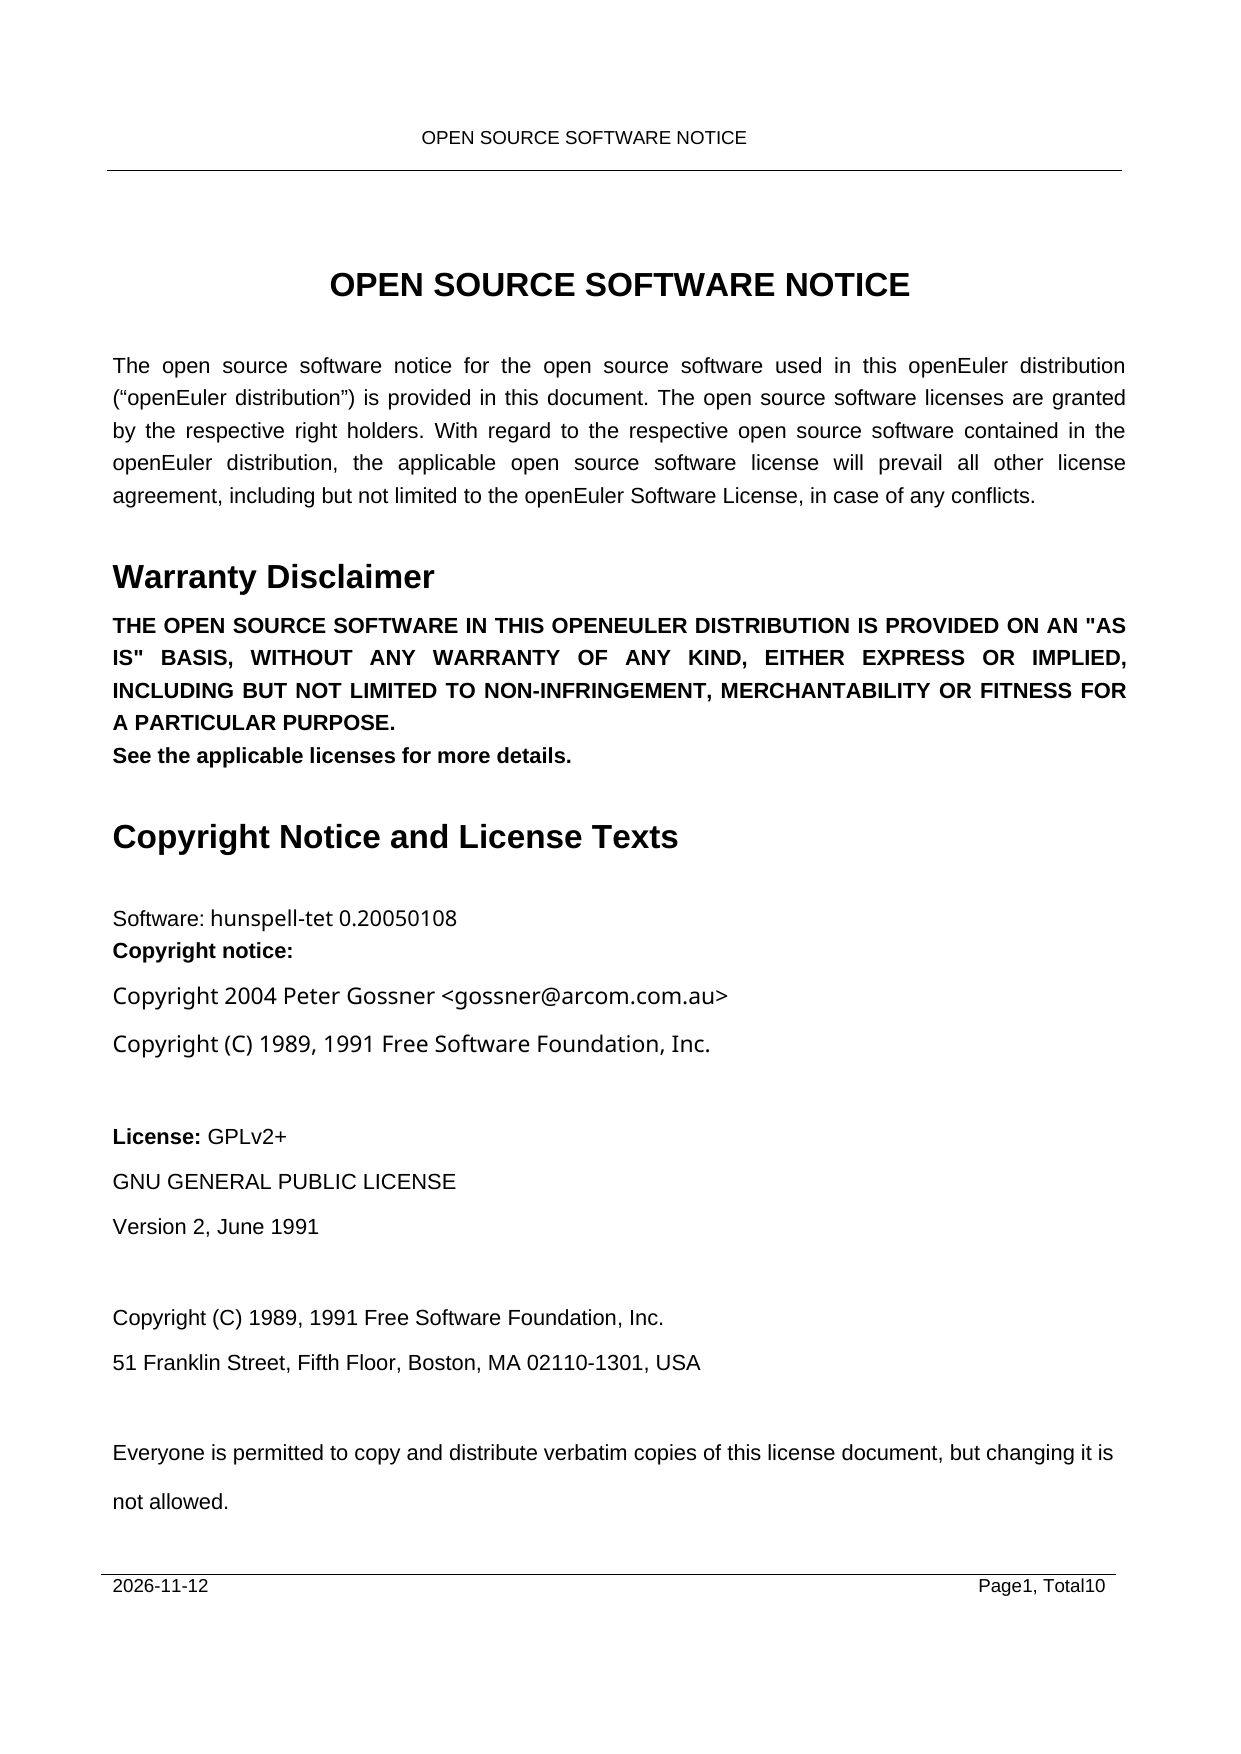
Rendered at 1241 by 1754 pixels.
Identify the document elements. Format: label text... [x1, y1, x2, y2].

text Everyone is permitted to copy and distribute verbatim copies of this license document, but changing it is not allowed. [112, 1436, 1128, 1517]
text The open source software notice for the open source software used in this openEuler distribution (“openEuler distribution”) is provided in this document. The open source software licenses are granted by the respective right holders. With regard to the respective open source software contained in the openEuler distribution, the applicable open source software license will prevail all other license agreement, including but not limited to the openEuler Software License, in case of any conflicts. [112, 349, 1128, 511]
text Copyright Notice and License Texts [112, 804, 1128, 869]
text Copyright (C) 1989, 1991 Free Software Foundation, Inc. [112, 1301, 1128, 1333]
text Version 2, June 1991 [112, 1211, 1128, 1243]
text Copyright (C) 1989, 1991 Free Software Foundation, Inc. [112, 1027, 1128, 1060]
text OPEN SOURCE SOFTWARE NOTICE [112, 251, 1128, 316]
text Warranty Disclaimer [112, 544, 1128, 609]
text GNU GENERAL PUBLIC LICENSE [112, 1166, 1128, 1198]
text 51 Franklin Street, Fifth Floor, Boston, MA 02110-1301, USA [112, 1346, 1128, 1378]
text Copyright notice: [112, 934, 1128, 966]
text License: GPLv2+ [112, 1120, 1128, 1153]
text Software: hunspell-tet 0.20050108 [112, 901, 1128, 934]
text THE OPEN SOURCE SOFTWARE IN THIS OPENEULER DISTRIBUTION IS PROVIDED ON AN "AS IS" BASIS, WITHOUT ANY WARRANTY OF ANY KIND, EITHER EXPRESS OR IMPLIED, INCLUDING BUT NOT LIMITED TO NON-INFRINGEMENT, MERCHANTABILITY OR FITNESS FOR A PARTICULAR PURPOSE. See the applicable licenses for more details. [112, 609, 1128, 771]
text Copyright 2004 Peter Gossner <gossner@arcom.com.au> [112, 979, 1128, 1012]
